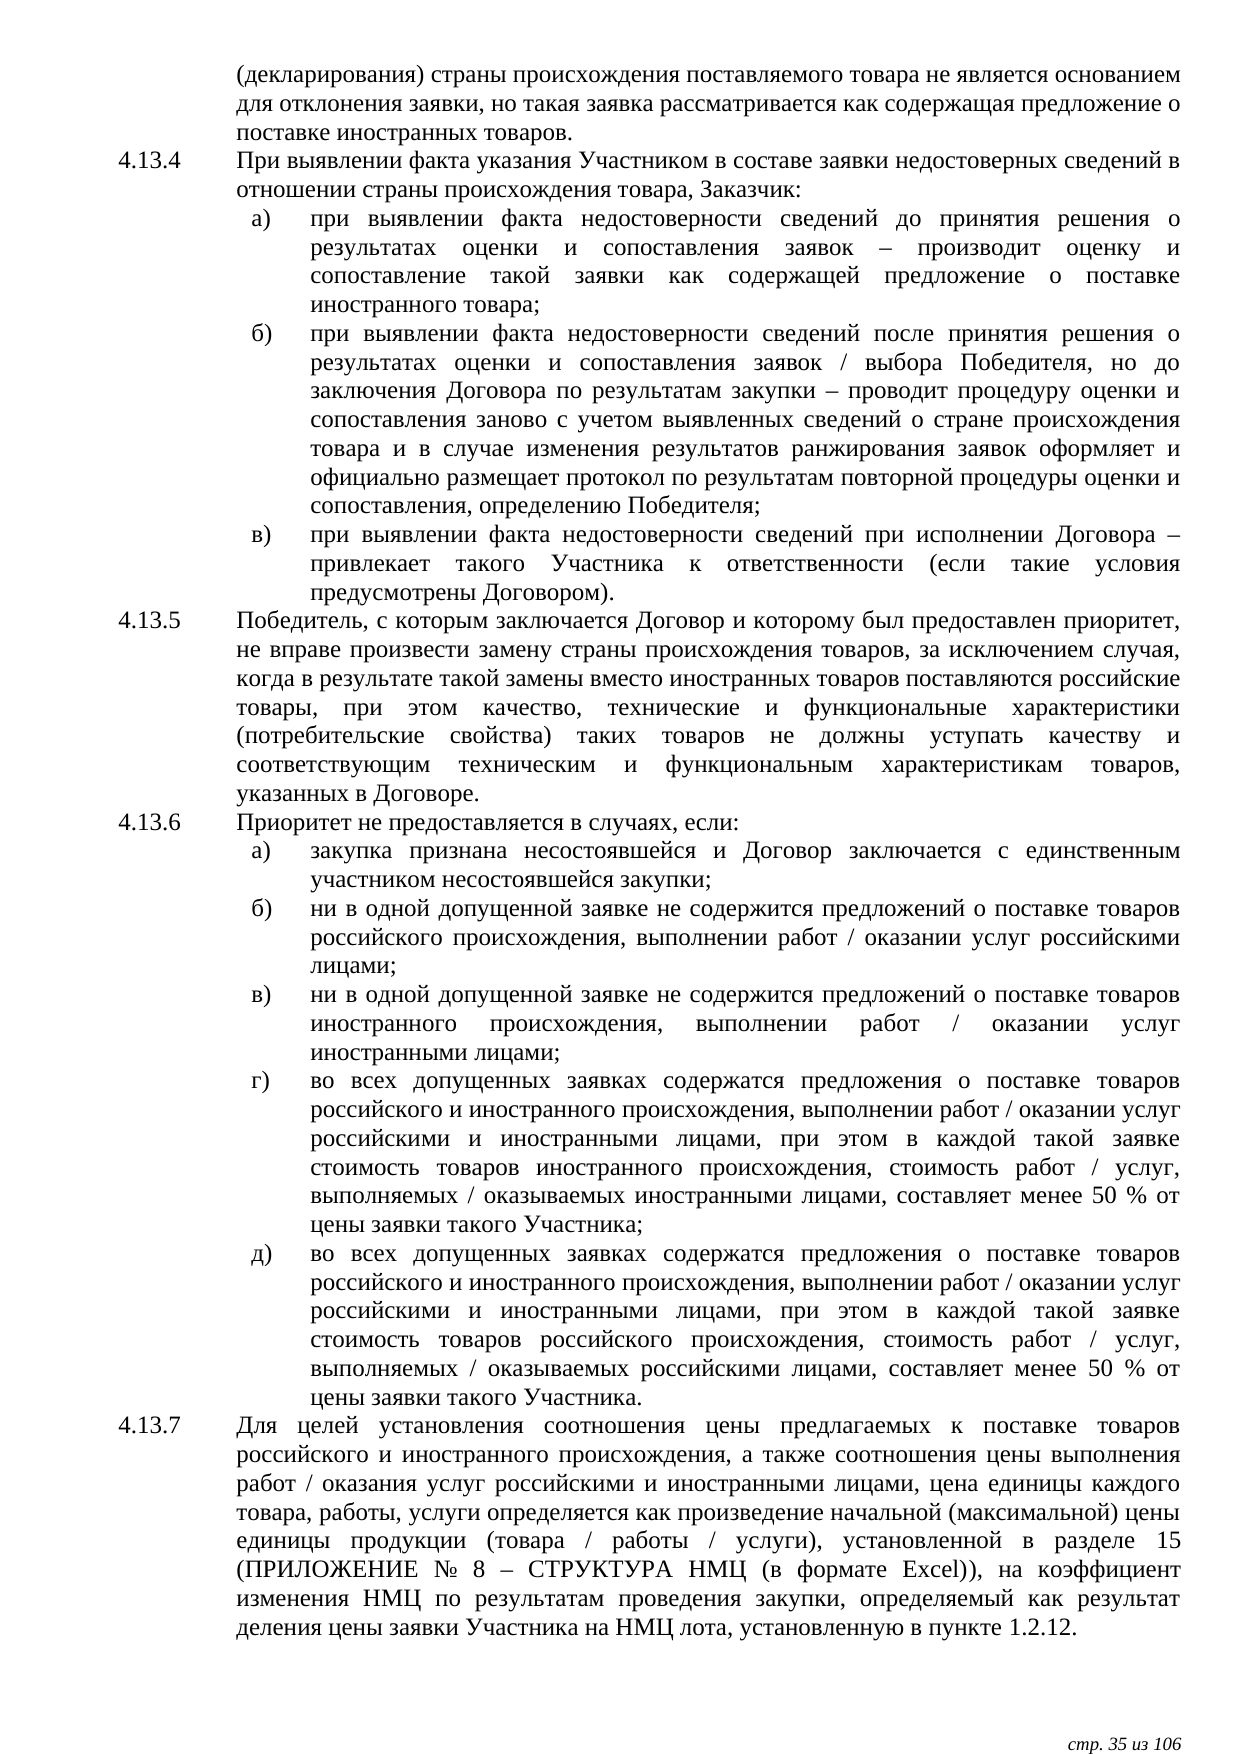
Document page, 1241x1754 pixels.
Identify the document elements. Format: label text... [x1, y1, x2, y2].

text При выявлении факта указания Участником в составе заявки недостоверных сведений в отношении страны происхождения товара, Заказчик: [118, 145, 1181, 203]
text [118, 59, 1181, 145]
text ни в одной допущенной заявке не содержится предложений о поставке товаров иностранного происхождения, выполнении работ / оказании услуг иностранными лицами; [251, 979, 1181, 1065]
text закупка признана несостоявшейся и Договор заключается с единственным участником несостоявшейся закупки; [251, 835, 1181, 893]
text Приоритет не предоставляется в случаях, если: [118, 807, 1181, 835]
text во всех допущенных заявках содержатся предложения о поставке товаров российского и иностранного происхождения, выполнении работ / оказании услуг российскими и иностранными лицами, при этом в каждой такой заявке стоимость товаров российского происхождения, стоимость работ / услуг, выполняемых / оказываемых российскими лицами, составляет менее 50 % от цены заявки такого Участника. [251, 1238, 1181, 1410]
text ни в одной допущенной заявке не содержится предложений о поставке товаров российского происхождения, выполнении работ / оказании услуг российскими лицами; [251, 893, 1181, 979]
text при выявлении факта недостоверности сведений до принятия решения о результатах оценки и сопоставления заявок – производит оценку и сопоставление такой заявки как содержащей предложение о поставке иностранного товара; [251, 203, 1181, 318]
text при выявлении факта недостоверности сведений при исполнении Договора – привлекает такого Участника к ответственности (если такие условия предусмотрены Договором). [251, 519, 1181, 605]
text во всех допущенных заявках содержатся предложения о поставке товаров российского и иностранного происхождения, выполнении работ / оказании услуг российскими и иностранными лицами, при этом в каждой такой заявке стоимость товаров иностранного происхождения, стоимость работ / услуг, выполняемых / оказываемых иностранными лицами, составляет менее 50 % от цены заявки такого Участника; [251, 1065, 1181, 1238]
text Победитель, с которым заключается Договор и которому был предоставлен приоритет, не вправе произвести замену страны происхождения товаров, за исключением случая, когда в результате такой замены вместо иностранных товаров поставляются российские товары, при этом качество, технические и функциональные характеристики (потребительские свойства) таких товаров не должны уступать качеству и соответствующим техническим и функциональным характеристикам товаров, указанных в Договоре. [118, 605, 1181, 807]
text Для целей установления соотношения цены предлагаемых к поставке товаров российского и иностранного происхождения, а также соотношения цены выполнения работ / оказания услуг российскими и иностранными лицами, цена единицы каждого товара, работы, услуги определяется как произведение начальной (максимальной) цены единицы продукции (товара / работы / услуги), установленной в разделе 15 (ПРИЛОЖЕНИЕ № 8 – СТРУКТУРА НМЦ (в формате Excel)), на коэффициент изменения НМЦ по результатам проведения закупки, определяемый как результат деления цены заявки Участника на НМЦ лота, установленную в пункте 1.2.12. [118, 1410, 1181, 1640]
text при выявлении факта недостоверности сведений после принятия решения о результатах оценки и сопоставления заявок / выбора Победителя, но до заключения Договора по результатам закупки – проводит процедуру оценки и сопоставления заново с учетом выявленных сведений о стране происхождения товара и в случае изменения результатов ранжирования заявок оформляет и официально размещает протокол по результатам повторной процедуры оценки и сопоставления, определению Победителя; [251, 318, 1181, 519]
